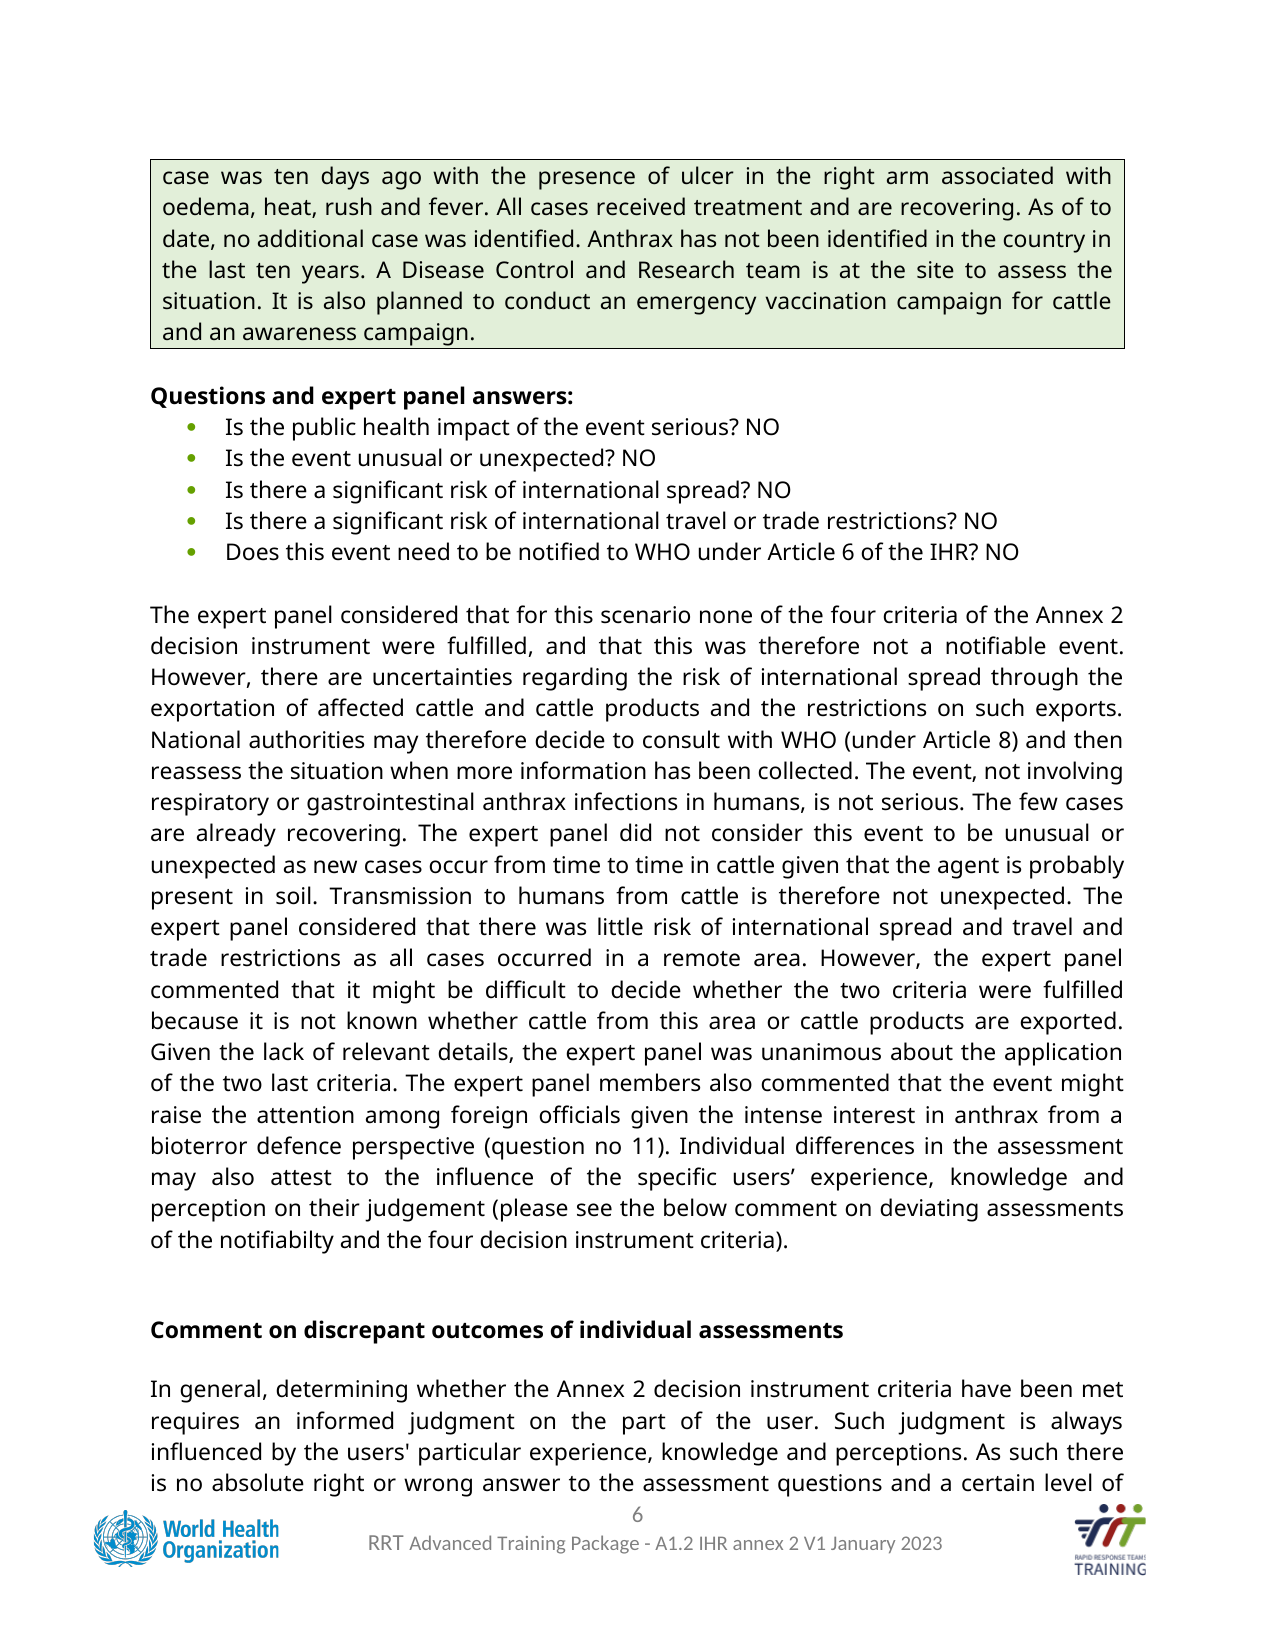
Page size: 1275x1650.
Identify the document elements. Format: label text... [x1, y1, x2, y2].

list Is there a significant risk of international spread? NO [187, 474, 1125, 505]
text The expert panel considered that for this scenario none of the four criteria of the Annex 2 decision instrument were fulfilled, and that this was therefore not a notifiable event. However, there are uncertainties regarding the risk of international spread through the exportation of affected cattle and cattle products and the restrictions on such exports. National authorities may therefore decide to consult with WHO (under Article 8) and then reassess the situation when more information has been collected. The event, not involving respiratory or gastrointestinal anthrax infections in humans, is not serious. The few cases are already recovering. The expert panel did not consider this event to be unusual or unexpected as new cases occur from time to time in cattle given that the agent is probably present in soil. Transmission to humans from cattle is therefore not unexpected. The expert panel considered that there was little risk of international spread and travel and trade restrictions as all cases occurred in a remote area. However, the expert panel commented that it might be difficult to decide whether the two criteria were fulfilled because it is not known whether cattle from this area or cattle products are exported. Given the lack of relevant details, the expert panel was unanimous about the application of the two last criteria. The expert panel members also commented that the event might raise the attention among foreign officials given the intense interest in anthrax from a bioterror defence perspective (question no 11). Individual differences in the assessment may also attest to the influence of the specific users’ experience, knowledge and perception on their judgement (please see the below comment on deviating assessments of the notifiabilty and the four decision instrument criteria). [150, 599, 1125, 1255]
list Is there a significant risk of international travel or trade restrictions? NO [187, 505, 1125, 536]
list Is the public health impact of the event serious? NO [187, 411, 1125, 442]
list Does this event need to be notified to WHO under Article 6 of the IHR? NO [187, 536, 1125, 567]
text Comment on discrepant outcomes of individual assessments [150, 1314, 1125, 1345]
list Is the event unusual or unexpected? NO [187, 442, 1125, 474]
picture [93, 1510, 279, 1567]
picture [93, 1546, 129, 1567]
text Questions and expert panel answers: [150, 380, 1125, 411]
